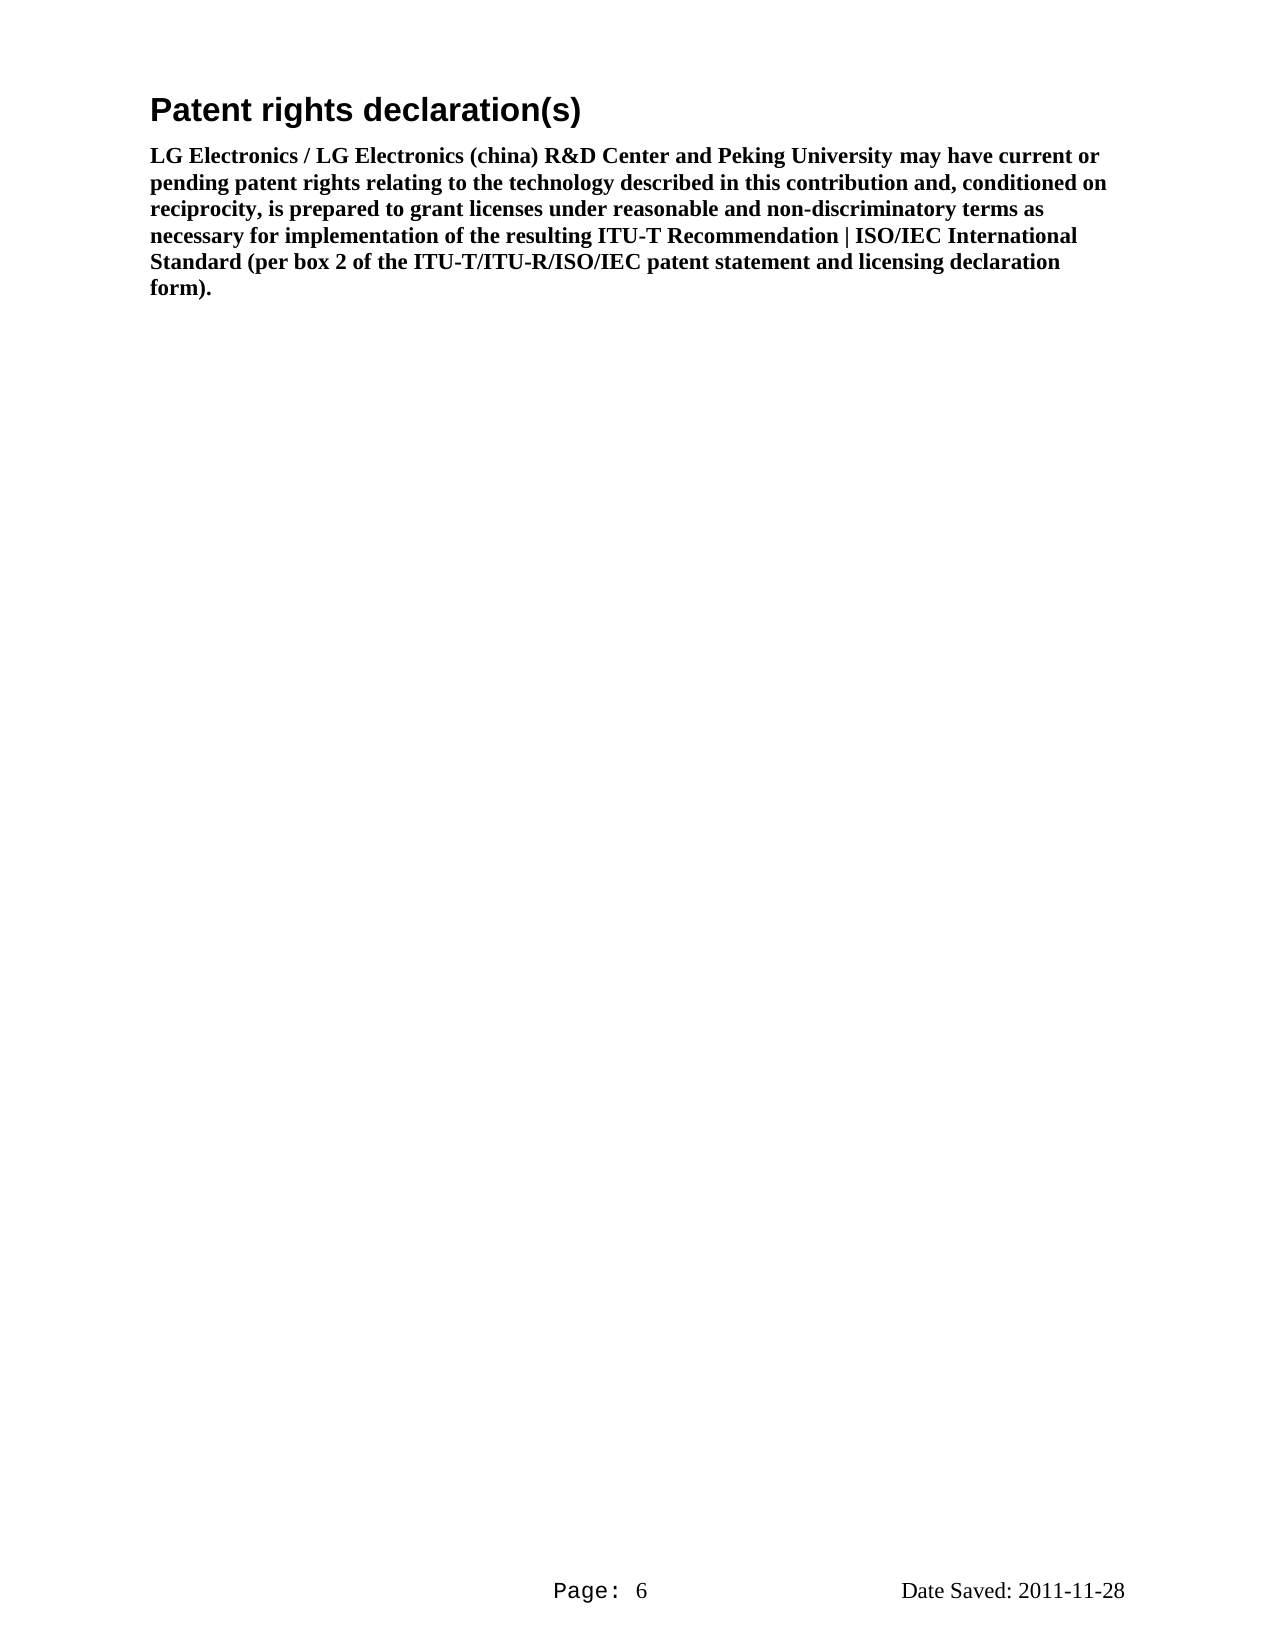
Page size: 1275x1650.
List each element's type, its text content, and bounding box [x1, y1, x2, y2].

text LG Electronics / LG Electronics (china) R&D Center and Peking University may have current or pending patent rights relating to the technology described in this contribution and, conditioned on reciprocity, is prepared to grant licenses under reasonable and non-discriminatory terms as necessary for implementation of the resulting ITU-T Recommendation | ISO/IEC International Standard (per box 2 of the ITU-T/ITU-R/ISO/IEC patent statement and licensing declaration form). [150, 143, 1125, 301]
text Patent rights declaration(s) [150, 90, 1125, 128]
